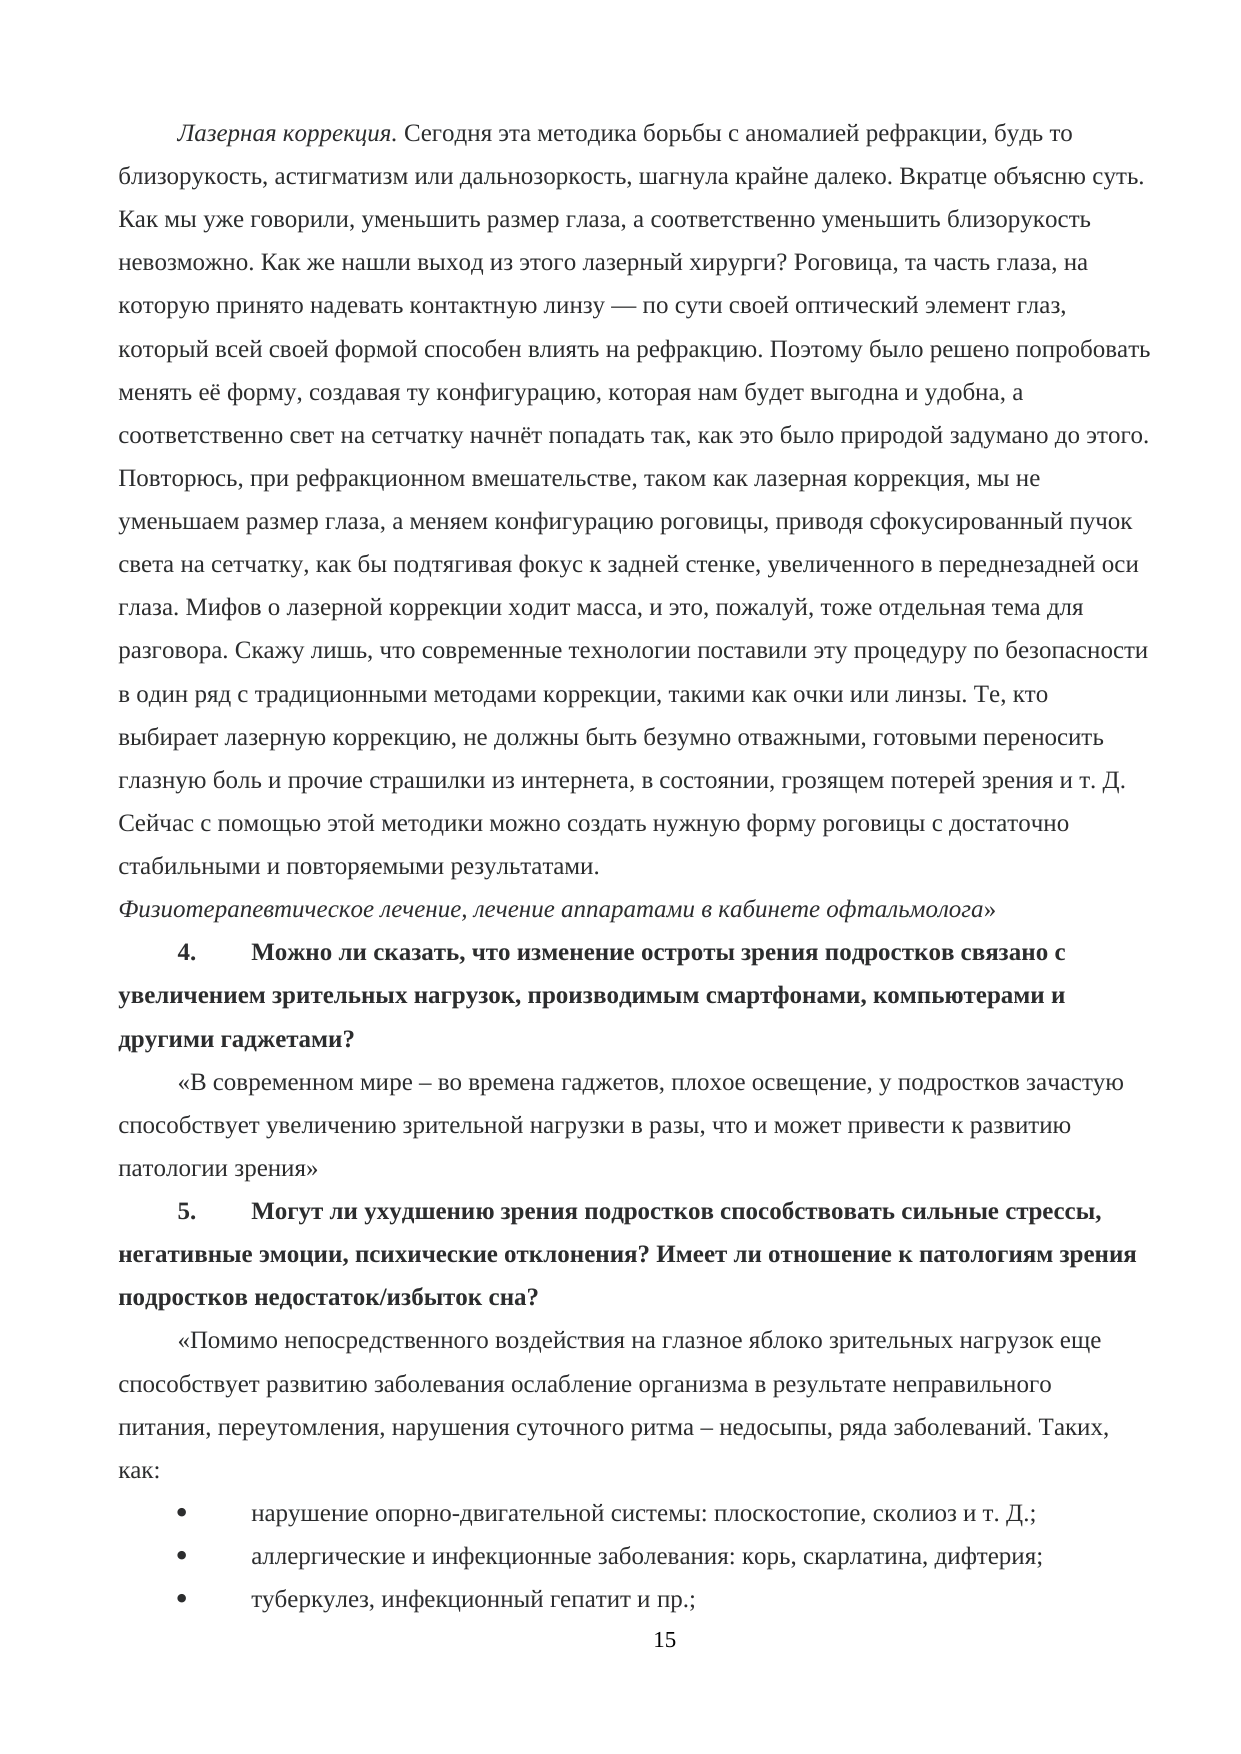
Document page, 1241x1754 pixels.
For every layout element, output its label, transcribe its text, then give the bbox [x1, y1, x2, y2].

list туберкулез, инфекционный гепатит и пр.; [118, 1584, 1152, 1613]
list нарушение опорно-двигательной системы: плоскостопие, сколиоз и т. Д.; [118, 1498, 1152, 1527]
text «В современном мире – во времена гаджетов, плохое освещение, у подростков зачастую способствует увеличению зрительной нагрузки в разы, что и может привести к развитию патологии зрения» [118, 1067, 1152, 1182]
list Могут ли ухудшению зрения подростков способствовать сильные стрессы, негативные эмоции, психические отклонения? Имеет ли отношение к патологиям зрения подростков недостаток/избыток сна? [118, 1196, 1152, 1311]
text «Помимо непосредственного воздействия на глазное яблоко зрительных нагрузок еще способствует развитию заболевания ослабление организма в результате неправильного питания, переутомления, нарушения суточного ритма – недосыпы, ряда заболеваний. Таких, как: [118, 1326, 1152, 1484]
subtitle Как мы уже говорили, уменьшить размер глаза, а соответственно уменьшить близорукость невозможно. Как же нашли выход из этого лазерный хирурги? Роговица, та часть глаза, на которую принято надевать контактную линзу — по сути своей оптический элемент глаз, который всей своей формой способен влиять на рефракцию. Поэтому было решено попробовать менять её форму, создавая ту конфигурацию, которая нам будет выгодна и удобна, а соответственно свет на сетчатку начнёт попадать так, как это было природой задумано до этого. Повторюсь, при рефракционном вмешательстве, таком как лазерная коррекция, мы не уменьшаем размер глаза, а меняем конфигурацию роговицы, приводя сфокусированный пучок света на сетчатку, как бы подтягивая фокус к задней стенке, увеличенного в переднезадней оси глаза. Мифов о лазерной коррекции ходит масса, и это, пожалуй, тоже отдельная тема для разговора. Скажу лишь, что современные технологии поставили эту процедуру по безопасности в один ряд с традиционными методами коррекции, такими как очки или линзы. Те, кто выбирает лазерную коррекцию, не должны быть безумно отважными, готовыми переносить глазную боль и прочие страшилки из интернета, в состоянии, грозящем потерей зрения и т. Д. Сейчас с помощью этой методики можно создать нужную форму роговицы с достаточно стабильными и повторяемыми результатами. Физиотерапевтическое лечение, лечение аппаратами в кабинете офтальмолога» [118, 204, 1152, 923]
subtitle Лазерная коррекция. Сегодня эта методика борьбы с аномалией рефракции, будь то близорукость, астигматизм или дальнозоркость, шагнула крайне далеко. Вкратце объясню суть. [118, 118, 1152, 190]
list Можно ли сказать, что изменение остроты зрения подростков связано с увеличением зрительных нагрузок, производимым смартфонами, компьютерами и другими гаджетами? [118, 937, 1152, 1052]
list аллергические и инфекционные заболевания: корь, скарлатина, дифтерия; [118, 1541, 1152, 1570]
